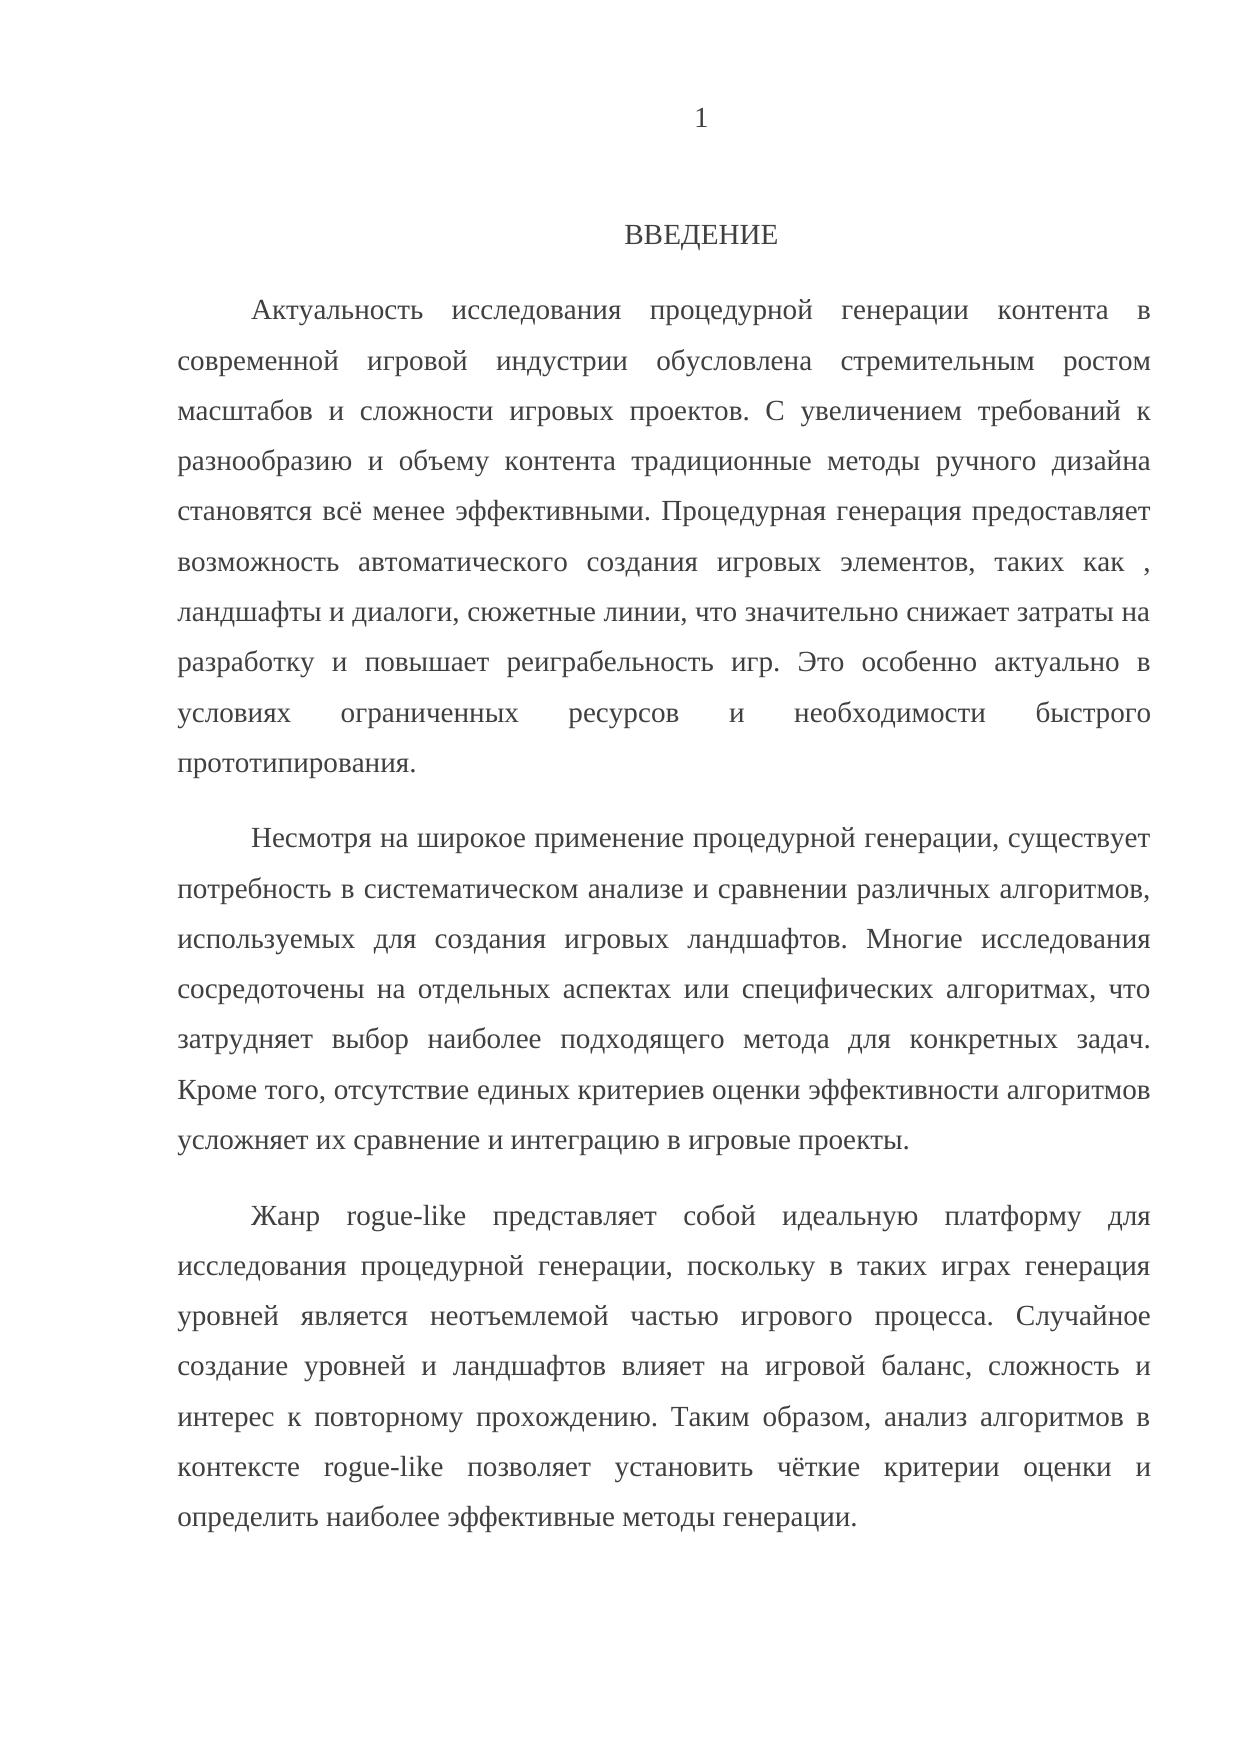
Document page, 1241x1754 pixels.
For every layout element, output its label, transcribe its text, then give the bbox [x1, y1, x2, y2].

text ВВЕДЕНИЕ [177, 217, 1152, 251]
text Несмотря на широкое применение процедурной генерации, существует потребность в систематическом анализе и сравнении различных алгоритмов, используемых для создания игровых ландшафтов. Многие исследования сосредоточены на отдельных аспектах или специфических алгоритмах, что затрудняет выбор наиболее подходящего метода для конкретных задач. Кроме того, отсутствие единых критериев оценки эффективности алгоритмов усложняет их сравнение и интеграцию в игровые проекты. [177, 820, 1152, 1156]
text Актуальность исследования процедурной генерации контента в современной игровой индустрии обусловлена стремительным ростом масштабов и сложности игровых проектов. С увеличением требований к разнообразию и объему контента традиционные методы ручного дизайна становятся всё менее эффективными. Процедурная генерация предоставляет возможность автоматического создания игровых элементов, таких как , ландшафты и диалоги, сюжетные линии, что значительно снижает затраты на разработку и повышает реиграбельность игр. Это особенно актуально в условиях ограниченных ресурсов и необходимости быстрого прототипирования. [177, 292, 1152, 779]
text Жанр rogue-like представляет собой идеальную платформу для исследования процедурной генерации, поскольку в таких играх генерация уровней является неотъемлемой частью игрового процесса. Случайное создание уровней и ландшафтов влияет на игровой баланс, сложность и интерес к повторному прохождению. Таким образом, анализ алгоритмов в контексте rogue-like позволяет установить чёткие критерии оценки и определить наиболее эффективные методы генерации. [177, 1198, 1152, 1533]
